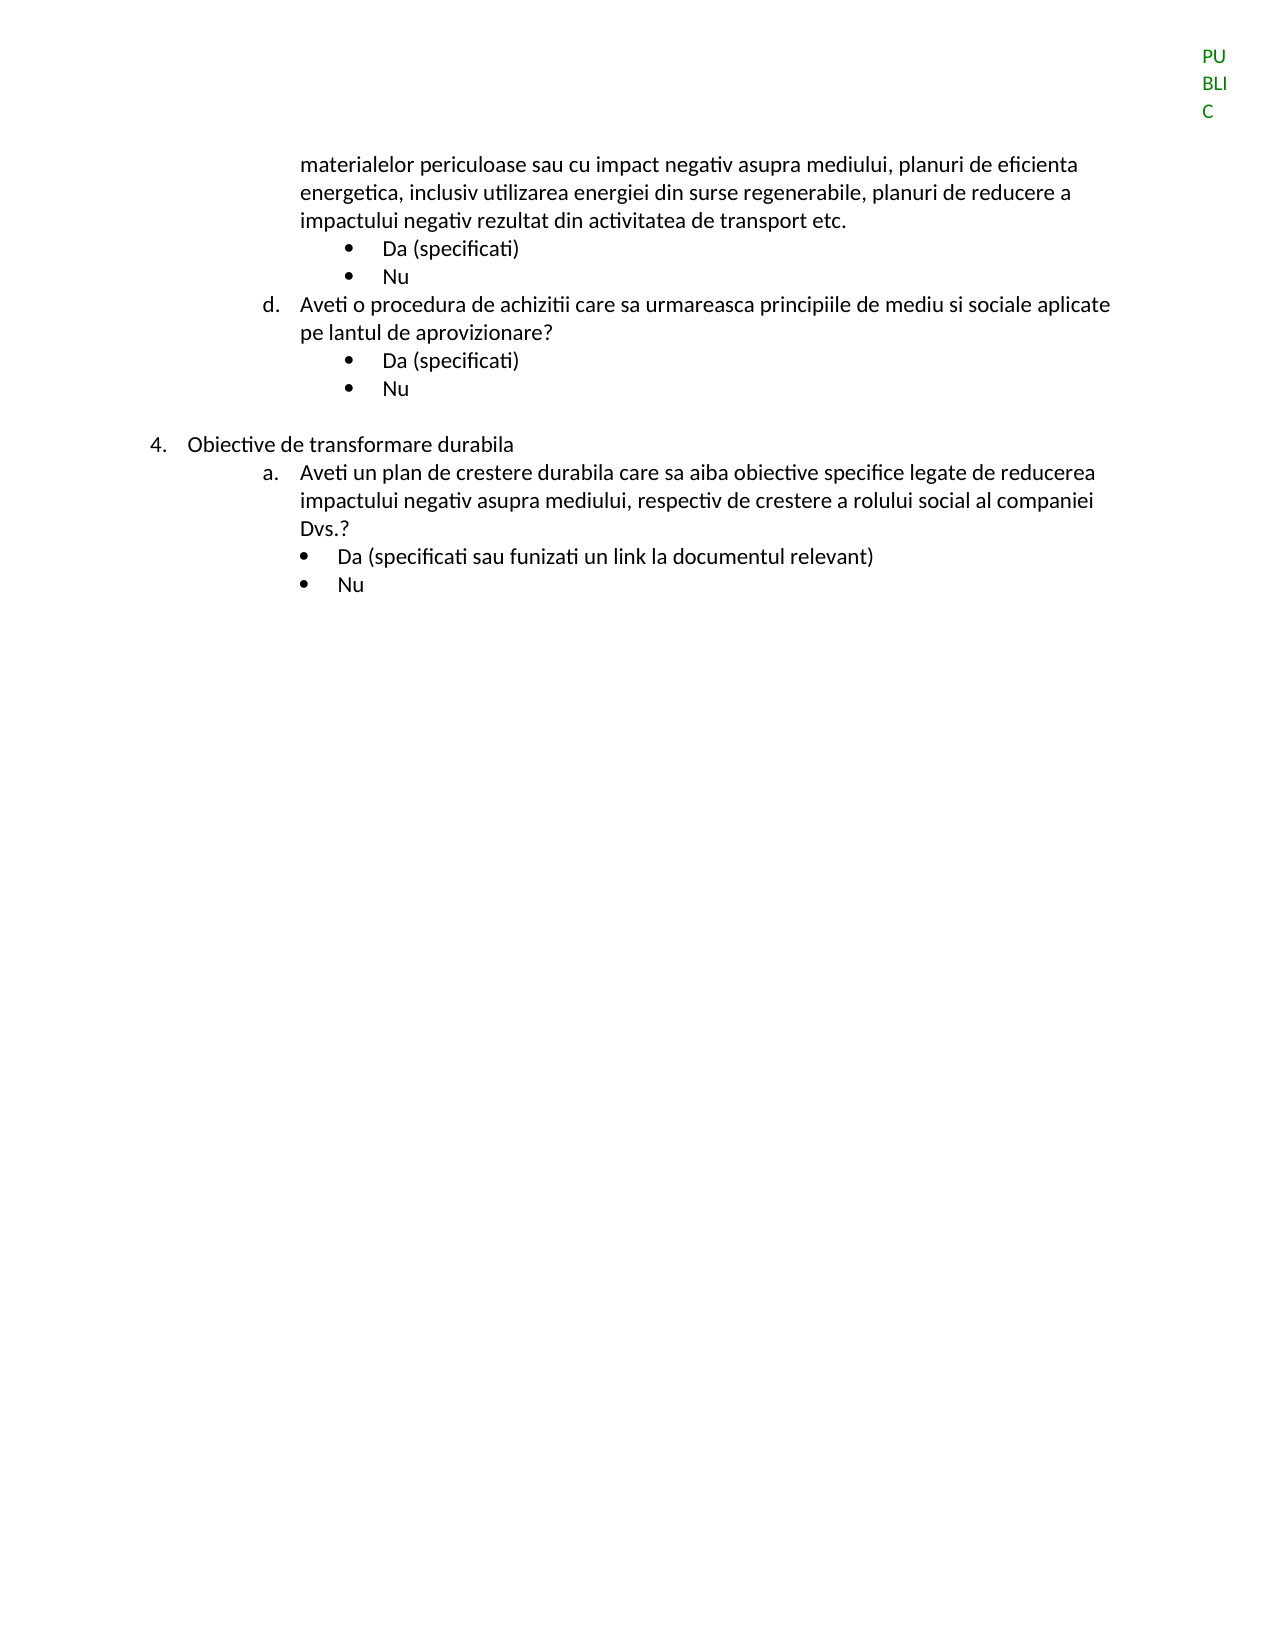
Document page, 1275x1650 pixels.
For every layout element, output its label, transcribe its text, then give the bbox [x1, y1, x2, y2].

list Da (specificati) [345, 346, 1125, 374]
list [262, 150, 1125, 234]
list Aveti un plan de crestere durabila care sa aiba obiective specifice legate de reducerea impactului negativ asupra mediului, respectiv de crestere a rolului social al companiei Dvs.? [262, 458, 1125, 542]
list Nu [300, 570, 1125, 598]
list Nu [345, 262, 1125, 290]
list Obiective de transformare durabila [150, 430, 1125, 458]
list Nu [345, 374, 1125, 402]
list Aveti o procedura de achizitii care sa urmareasca principiile de mediu si sociale aplicate pe lantul de aprovizionare? [262, 290, 1125, 346]
list Da (specificati sau funizati un link la documentul relevant) [300, 542, 1125, 570]
list Da (specificati) [345, 234, 1125, 262]
